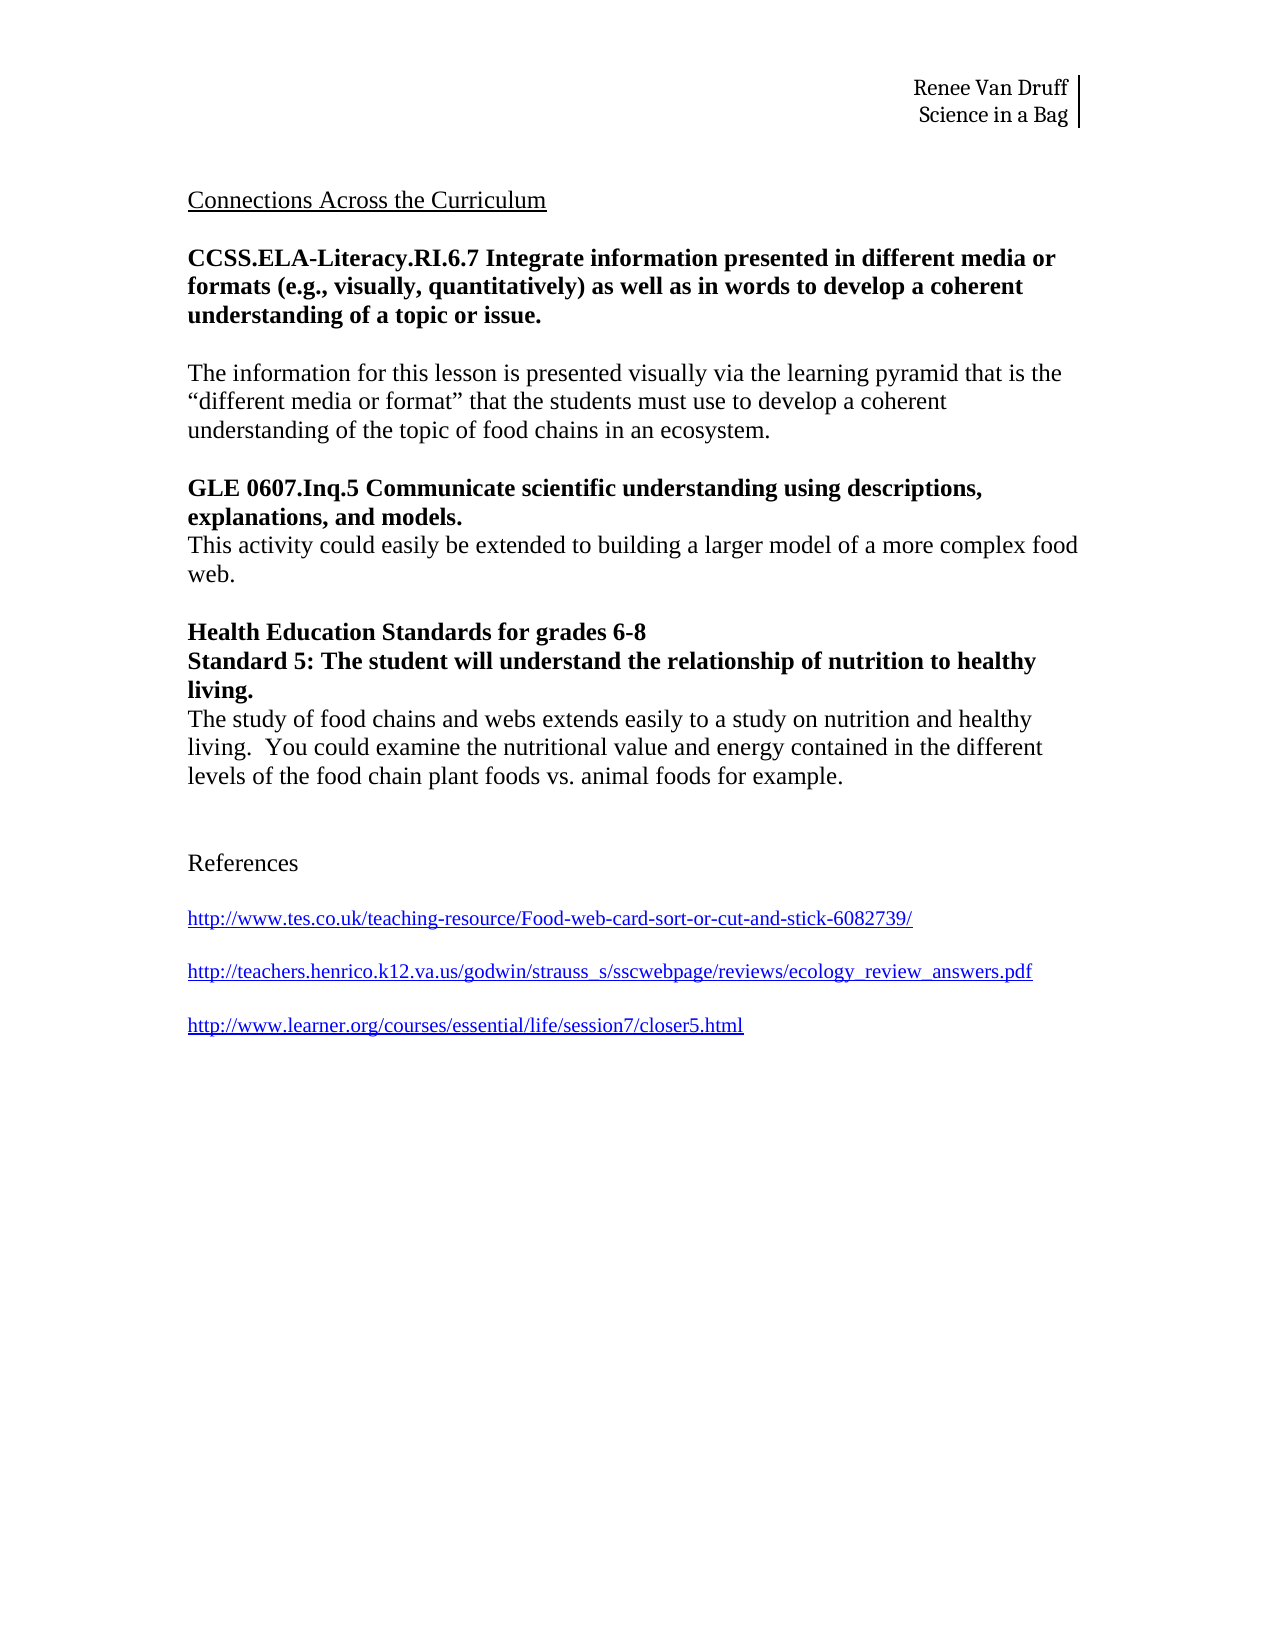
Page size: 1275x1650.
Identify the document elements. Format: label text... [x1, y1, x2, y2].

text The study of food chains and webs extends easily to a study on nutrition and healthy living. You could examine the nutritional value and energy contained in the different levels of the food chain plant foods vs. animal foods for example. [187, 704, 1087, 790]
text http://www.tes.co.uk/teaching-resource/Food-web-card-sort-or-cut-and-stick-6082739/ [187, 906, 1087, 930]
text CCSS.ELA-Literacy.RI.6.7 Integrate information presented in different media or formats (e.g., visually, quantitatively) as well as in words to develop a coherent understanding of a topic or issue. [187, 243, 1087, 329]
text http://teachers.henrico.k12.va.us/godwin/strauss_s/sscwebpage/reviews/ecology_review_answers.pdf [187, 959, 1087, 983]
text Connections Across the Curriculum [187, 185, 1087, 214]
text Standard 5: The student will understand the relationship of nutrition to healthy living. [187, 646, 1087, 703]
text This activity could easily be extended to building a larger model of a more complex food web. [187, 531, 1087, 588]
text The information for this lesson is presented visually via the learning pyramid that is the “different media or format” that the students must use to develop a coherent understanding of the topic of food chains in an ecosystem. [187, 358, 1087, 444]
text References [187, 848, 1087, 877]
text http://www.learner.org/courses/essential/life/session7/closer5.html [187, 1012, 1087, 1037]
text GLE 0607.Inq.5 Communicate scientific understanding using descriptions, explanations, and models. [187, 473, 1087, 530]
text Health Education Standards for grades 6-8 [187, 617, 1087, 646]
